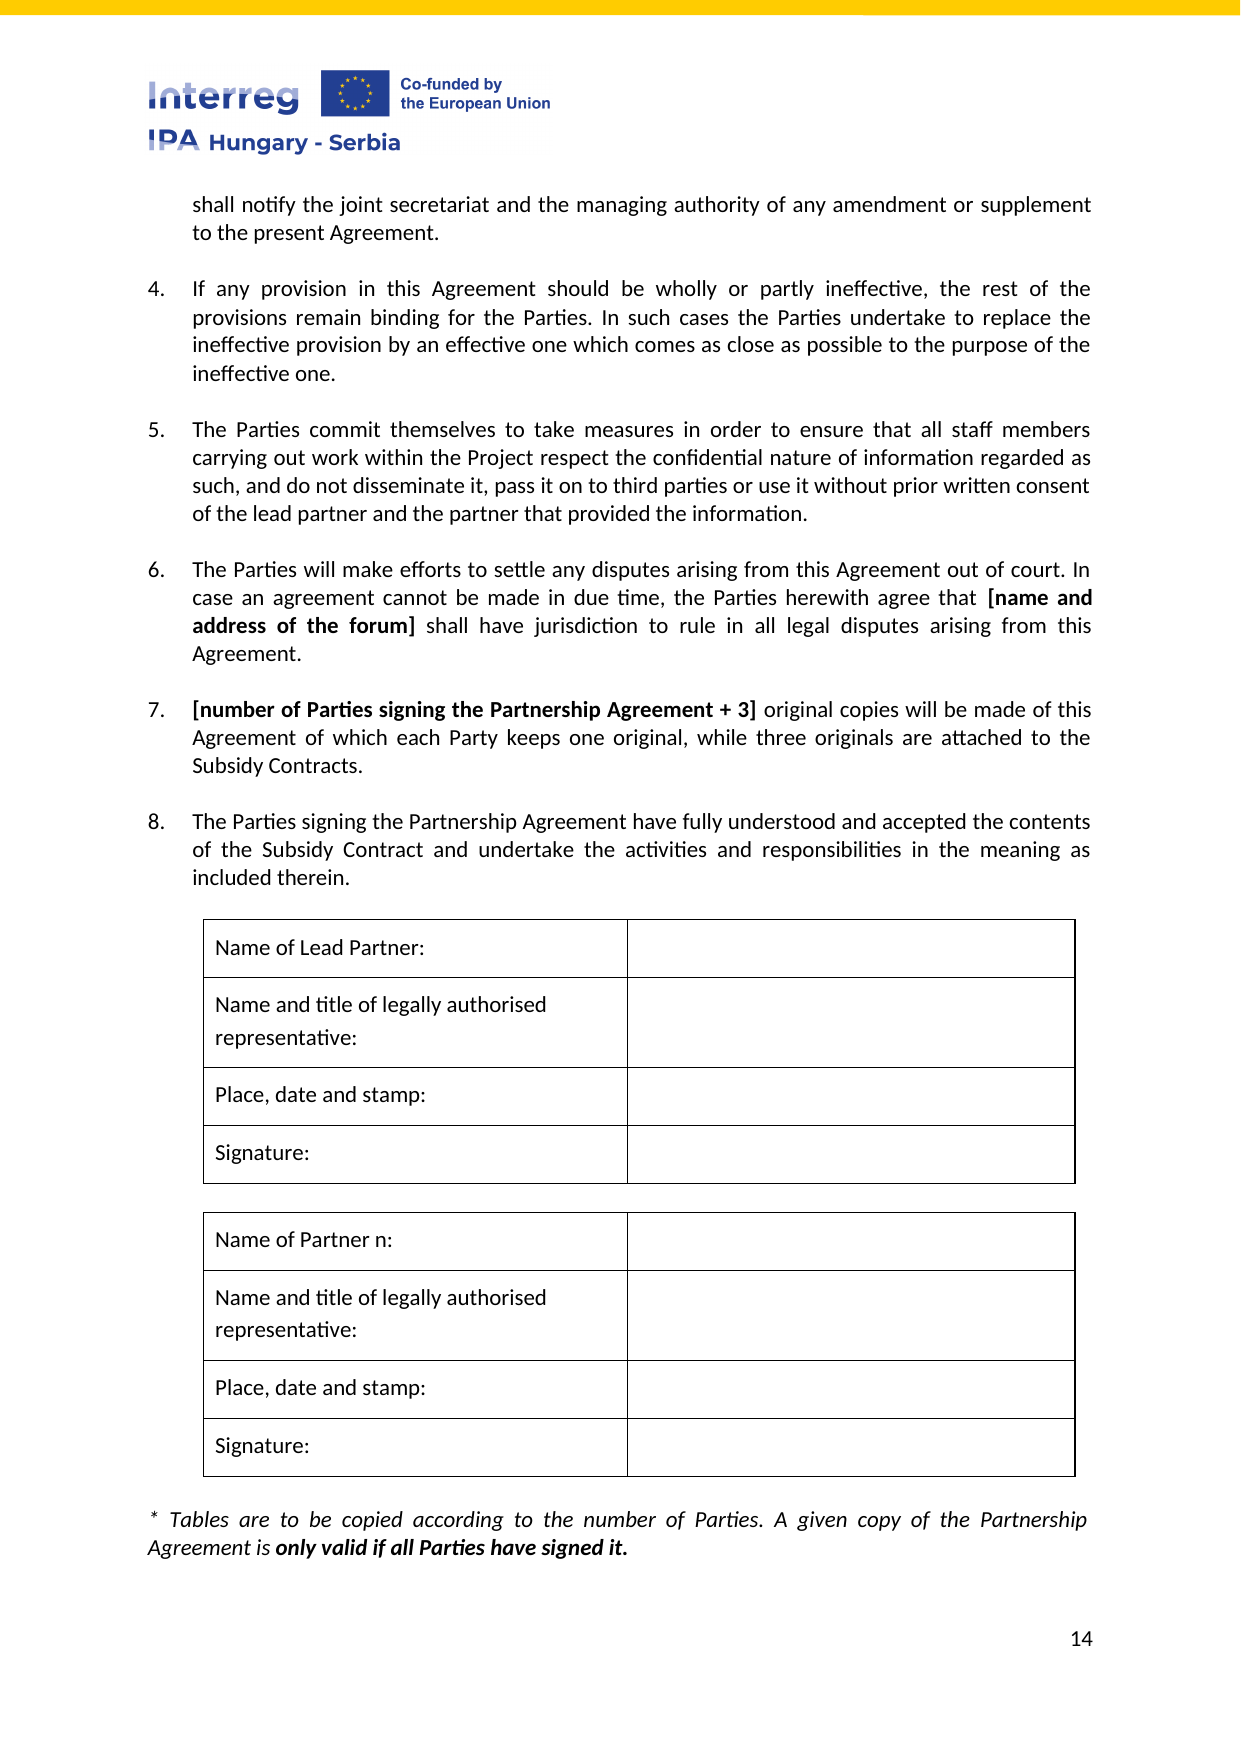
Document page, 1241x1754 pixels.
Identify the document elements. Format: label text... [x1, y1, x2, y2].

list [number of Parties signing the Partnership Agreement + 3] original copies will be made of this Agreement of which each Party keeps one original, while three originals are attached to the Subsidy Contracts. [148, 695, 1093, 779]
table_cell Name and title of legally authorised representative: [204, 1271, 627, 1360]
table_header Name of Lead Partner: [204, 920, 627, 977]
list The Parties will make efforts to settle any disputes arising from this Agreement out of court. In case an agreement cannot be made in due time, the Parties herewith agree that [name and address of the forum] shall have jurisdiction to rule in all legal disputes arising from this Agreement. [148, 555, 1093, 667]
table_cell [628, 1419, 1074, 1476]
table_header [628, 920, 1074, 977]
list The Parties commit themselves to take measures in order to ensure that all staff members carrying out work within the Project respect the confidential nature of information regarded as such, and do not disseminate it, pass it on to third parties or use it without prior written consent of the lead partner and the partner that provided the information. [148, 415, 1093, 527]
list The Parties signing the Partnership Agreement have fully understood and accepted the contents of the Subsidy Contract and undertake the activities and responsibilities in the meaning as included therein. [148, 807, 1093, 891]
table_header Name of Partner n: [204, 1213, 627, 1270]
list If any provision in this Agreement should be wholly or partly ineffective, the rest of the provisions remain binding for the Parties. In such cases the Parties undertake to replace the ineffective provision by an effective one which comes as close as possible to the purpose of the ineffective one. [148, 274, 1093, 387]
picture [154, 63, 549, 157]
table_cell Place, date and stamp: [204, 1361, 627, 1418]
table_cell Place, date and stamp: [204, 1068, 627, 1125]
text * Tables are to be copied according to the number of Parties. A given copy of the Partnership Agreement is only valid if all Parties have signed it. [148, 1505, 1093, 1561]
table_cell Signature: [204, 1419, 627, 1476]
table_header [628, 1213, 1074, 1270]
table_cell [628, 1271, 1074, 1360]
table_cell [628, 1126, 1074, 1183]
table_cell Name and title of legally authorised representative: [204, 978, 627, 1067]
table_cell Signature: [204, 1126, 627, 1183]
table_cell [628, 1068, 1074, 1125]
table_cell [628, 978, 1074, 1067]
table_cell [628, 1361, 1074, 1418]
